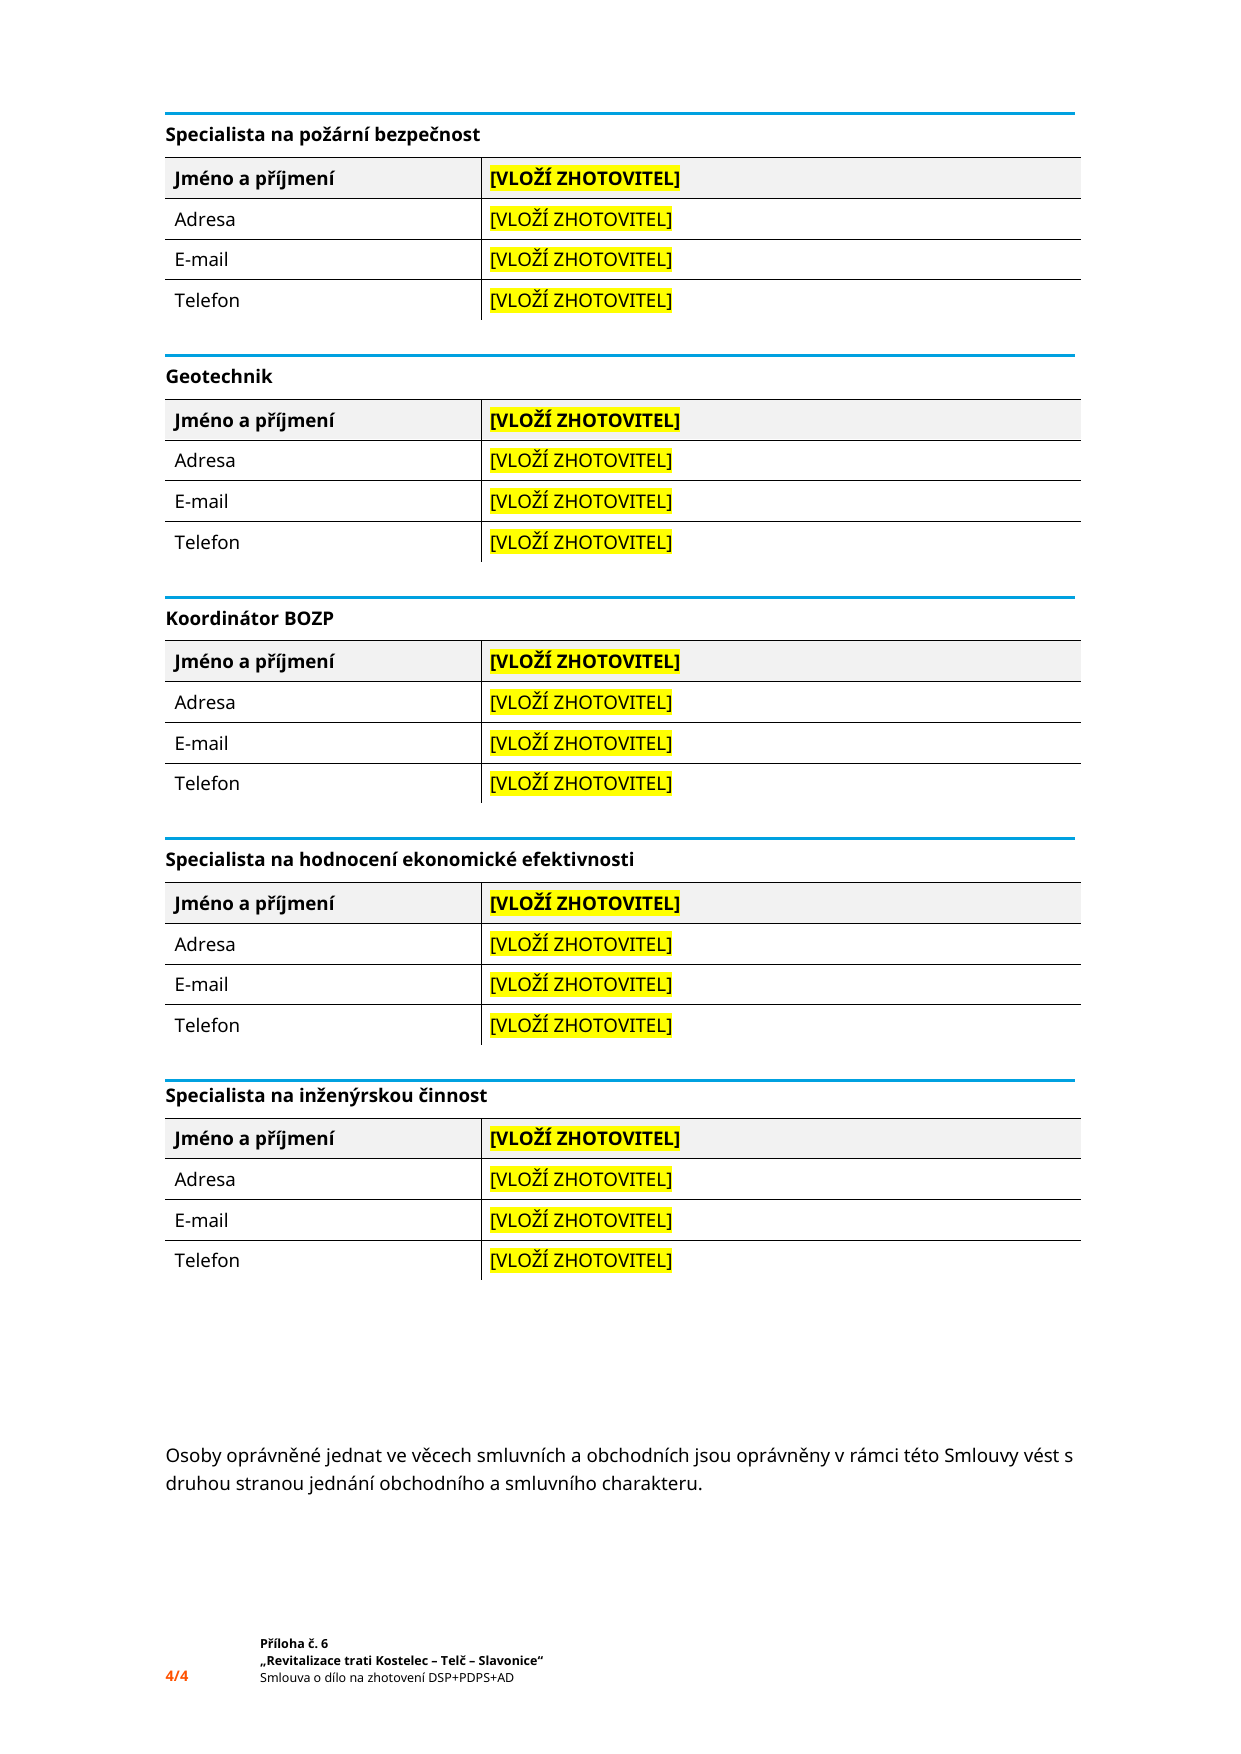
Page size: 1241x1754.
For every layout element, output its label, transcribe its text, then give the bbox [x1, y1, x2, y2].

table_cell Adresa [165, 1159, 481, 1199]
table_cell E-mail [165, 240, 481, 279]
table_cell [VLOŽÍ ZHOTOVITEL] [482, 764, 1081, 803]
table_cell [VLOŽÍ ZHOTOVITEL] [482, 965, 1081, 1004]
table_cell Adresa [165, 441, 481, 480]
table_cell [VLOŽÍ ZHOTOVITEL] [482, 441, 1081, 480]
table_cell [VLOŽÍ ZHOTOVITEL] [482, 924, 1081, 963]
table_header [VLOŽÍ ZHOTOVITEL] [482, 1119, 1081, 1158]
table_cell [VLOŽÍ ZHOTOVITEL] [482, 682, 1081, 722]
table_header Jméno a příjmení [165, 641, 481, 681]
table_cell [VLOŽÍ ZHOTOVITEL] [482, 1241, 1081, 1280]
text Geotechnik [165, 357, 1075, 389]
table_header Jméno a příjmení [165, 400, 481, 439]
table_cell [VLOŽÍ ZHOTOVITEL] [482, 522, 1081, 562]
table_cell E-mail [165, 481, 481, 521]
table_cell E-mail [165, 1200, 481, 1240]
table_cell [VLOŽÍ ZHOTOVITEL] [482, 1200, 1081, 1240]
table_cell E-mail [165, 965, 481, 1004]
table_cell Telefon [165, 1241, 481, 1280]
table_cell Adresa [165, 924, 481, 963]
text Osoby oprávněné jednat ve věcech smluvních a obchodních jsou oprávněny v rámci této Smlouvy vést s druhou stranou jednání obchodního a smluvního charakteru. [165, 1442, 1075, 1496]
table_cell Telefon [165, 764, 481, 803]
table_header Jméno a příjmení [165, 883, 481, 923]
table_cell Adresa [165, 199, 481, 238]
table_cell Telefon [165, 1005, 481, 1045]
text Specialista na požární bezpečnost [165, 115, 1075, 147]
text Specialista na hodnocení ekonomické efektivnosti [165, 840, 1075, 872]
table_header Jméno a příjmení [165, 1119, 481, 1158]
table_cell [VLOŽÍ ZHOTOVITEL] [482, 1005, 1081, 1045]
table_header [VLOŽÍ ZHOTOVITEL] [482, 883, 1081, 923]
table_cell [VLOŽÍ ZHOTOVITEL] [482, 280, 1081, 320]
table_cell Adresa [165, 682, 481, 722]
table_cell E-mail [165, 723, 481, 763]
table_cell [VLOŽÍ ZHOTOVITEL] [482, 723, 1081, 763]
table_cell [VLOŽÍ ZHOTOVITEL] [482, 481, 1081, 521]
table_header [VLOŽÍ ZHOTOVITEL] [482, 641, 1081, 681]
table_cell Telefon [165, 522, 481, 562]
text Specialista na inženýrskou činnost [165, 1082, 1075, 1107]
table_cell Telefon [165, 280, 481, 320]
table_header [VLOŽÍ ZHOTOVITEL] [482, 158, 1081, 198]
text Koordinátor BOZP [165, 599, 1075, 630]
table_cell [VLOŽÍ ZHOTOVITEL] [482, 1159, 1081, 1199]
table_header Jméno a příjmení [165, 158, 481, 198]
table_header [VLOŽÍ ZHOTOVITEL] [482, 400, 1081, 439]
table_cell [VLOŽÍ ZHOTOVITEL] [482, 199, 1081, 238]
table_cell [VLOŽÍ ZHOTOVITEL] [482, 240, 1081, 279]
